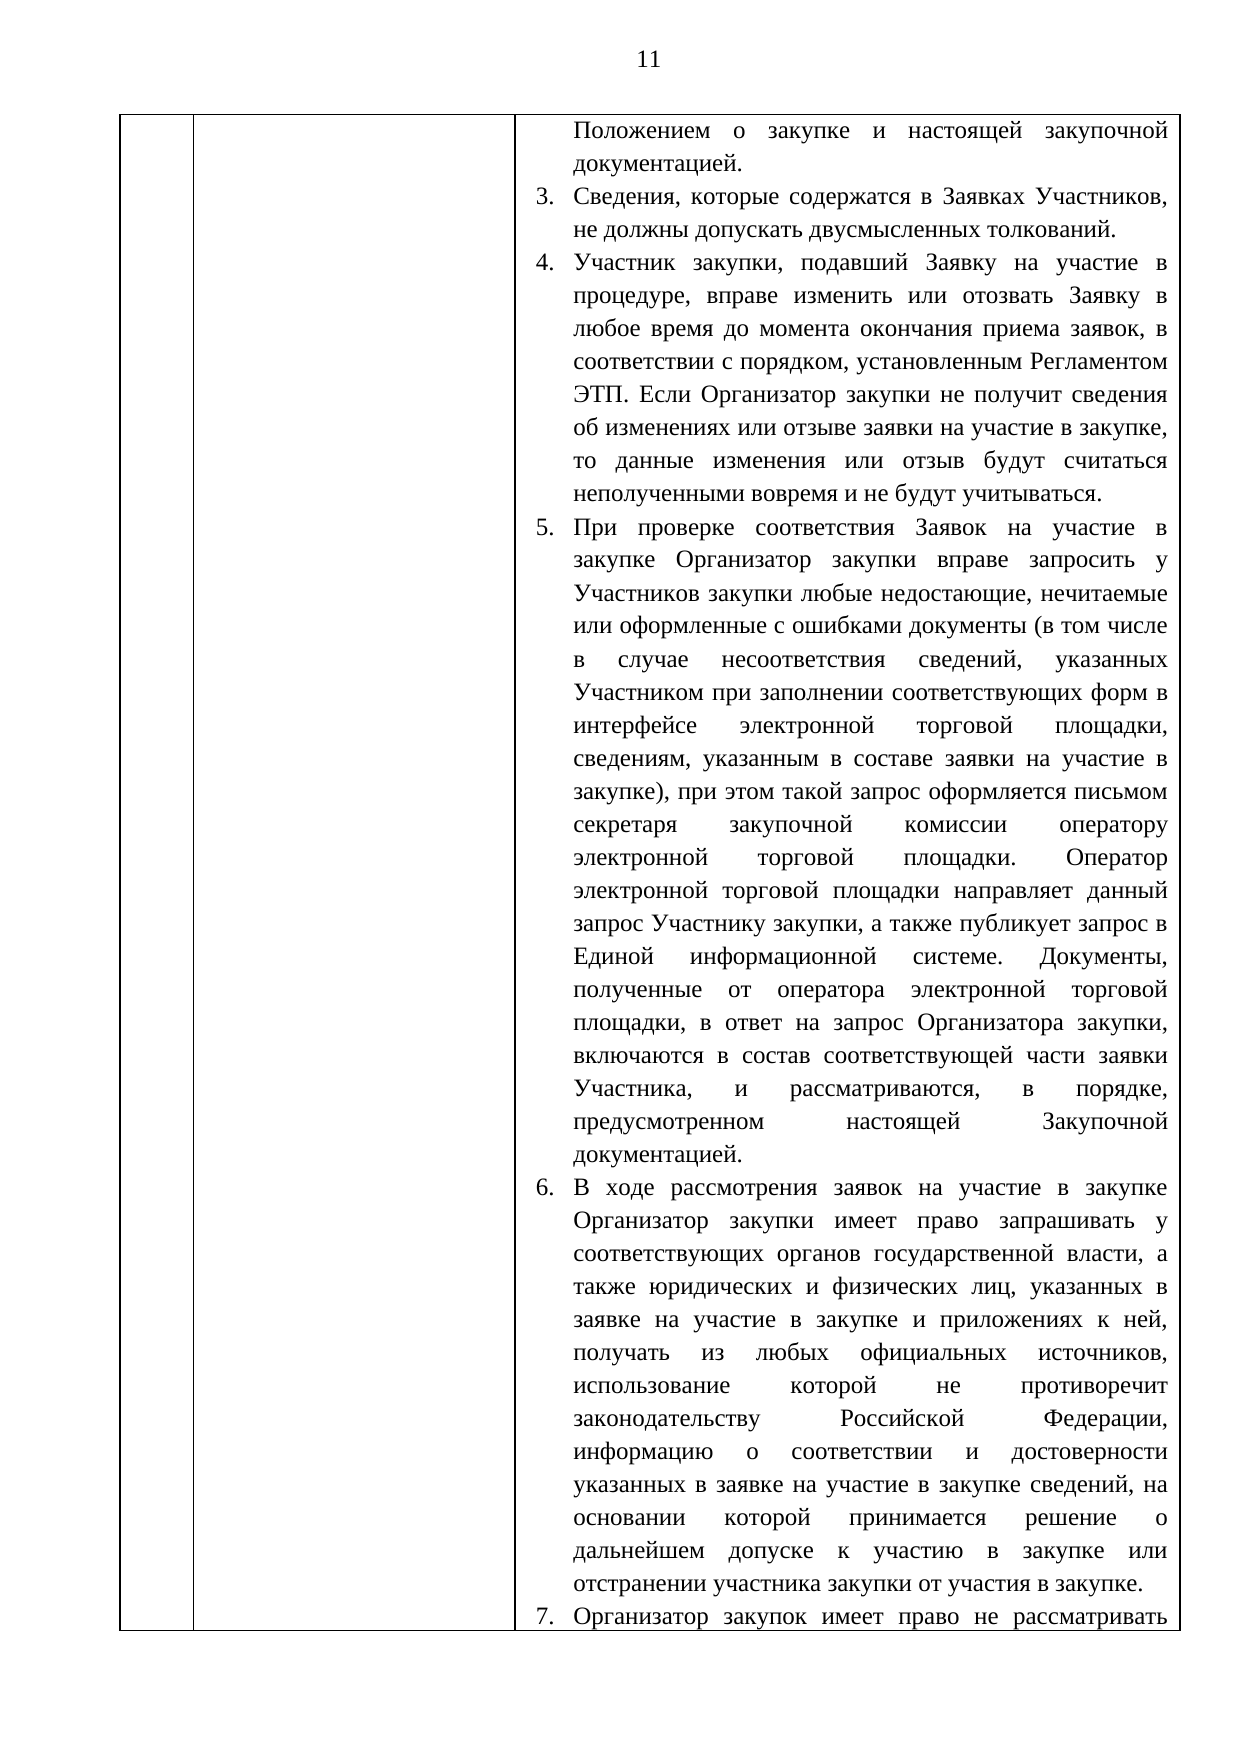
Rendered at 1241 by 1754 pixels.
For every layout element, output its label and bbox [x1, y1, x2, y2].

table_cell [121, 115, 193, 1630]
table_cell [516, 115, 1179, 1630]
table_cell [194, 115, 514, 1630]
